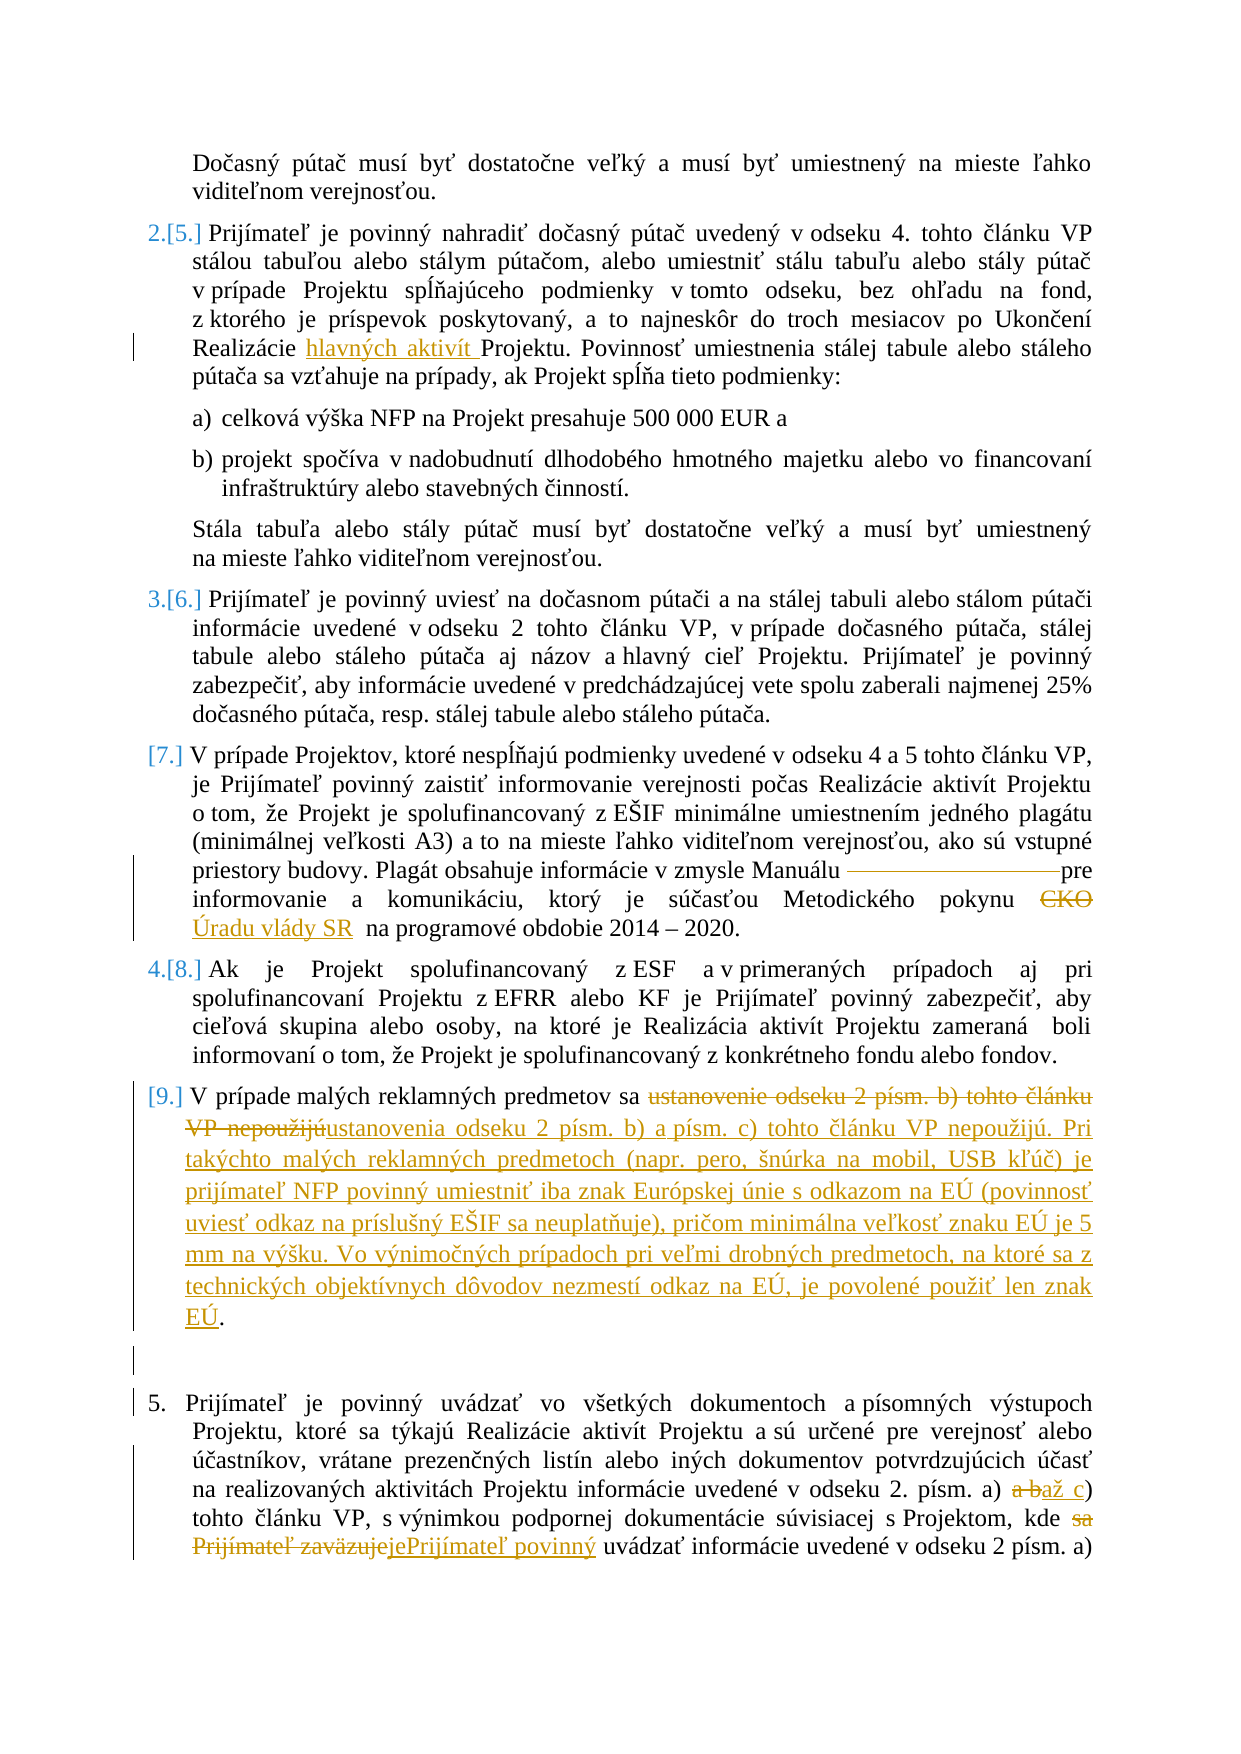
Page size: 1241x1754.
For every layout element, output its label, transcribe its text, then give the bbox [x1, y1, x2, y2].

list V prípade Projektov, ktoré nespĺňajú podmienky uvedené v odseku 4 a 5 tohto článku VP, je Prijímateľ povinný zaistiť informovanie verejnosti počas Realizácie aktivít Projektu o tom, že Projekt je spolufinancovaný z EŠIF minimálne umiestnením jedného plagátu (minimálnej veľkosti A3) a to na mieste ľahko viditeľnom verejnosťou, ako sú vstupné priestory budovy. Plagát obsahuje informácie v zmysle Manuálu pre informovanie a komunikáciu, ktorý je súčasťou Metodického pokynu na programové obdobie 2014 – 2020. [148, 740, 1093, 941]
list celková výška NFP na Projekt presahuje 500 000 EUR a [192, 403, 1093, 431]
list Ak je Projekt spolufinancovaný z ESF a v primeraných prípadoch aj pri spolufinancovaní Projektu z EFRR alebo KF je Prijímateľ povinný zabezpečiť, aby cieľová skupina alebo osoby, na ktoré je Realizácia aktivít Projektu zameraná boli informovaní o tom, že Projekt je spolufinancovaný z konkrétneho fondu alebo fondov. [148, 954, 1093, 1069]
list projekt spočíva v nadobudnutí dlhodobého hmotného majetku alebo vo financovaní infraštruktúry alebo stavebných činností. [192, 444, 1093, 501]
list Prijímateľ je povinný uviesť na dočasnom pútači a na stálej tabuli alebo stálom pútači informácie uvedené v odseku 2 tohto článku VP, v prípade dočasného pútača, stálej tabule alebo stáleho pútača aj názov a hlavný cieľ Projektu. Prijímateľ je povinný zabezpečiť, aby informácie uvedené v predchádzajúcej vete spolu zaberali najmenej 25% dočasného pútača, resp. stálej tabule alebo stáleho pútača. [148, 584, 1093, 728]
text Dočasný pútač musí byť dostatočne veľký a musí byť umiestnený na mieste ľahko viditeľnom verejnosťou. [192, 148, 1093, 205]
text Stála tabuľa alebo stály pútač musí byť dostatočne veľký a musí byť umiestnený na mieste ľahko viditeľnom verejnosťou. [192, 514, 1093, 571]
list V prípade malých reklamných predmetov sa . [148, 1081, 1093, 1331]
list Prijímateľ je povinný nahradiť dočasný pútač uvedený v odseku 4. tohto článku VP stálou tabuľou alebo stálym pútačom, alebo umiestniť stálu tabuľu alebo stály pútač v prípade Projektu spĺňajúceho podmienky v tomto odseku, bez ohľadu na fond, z ktorého je príspevok poskytovaný, a to najneskôr do troch mesiacov po Ukončení Realizácie Projektu. Povinnosť umiestnenia stálej tabule alebo stáleho pútača sa vzťahuje na prípady, ak Projekt spĺňa tieto podmienky: [148, 218, 1093, 390]
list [148, 1388, 1093, 1560]
